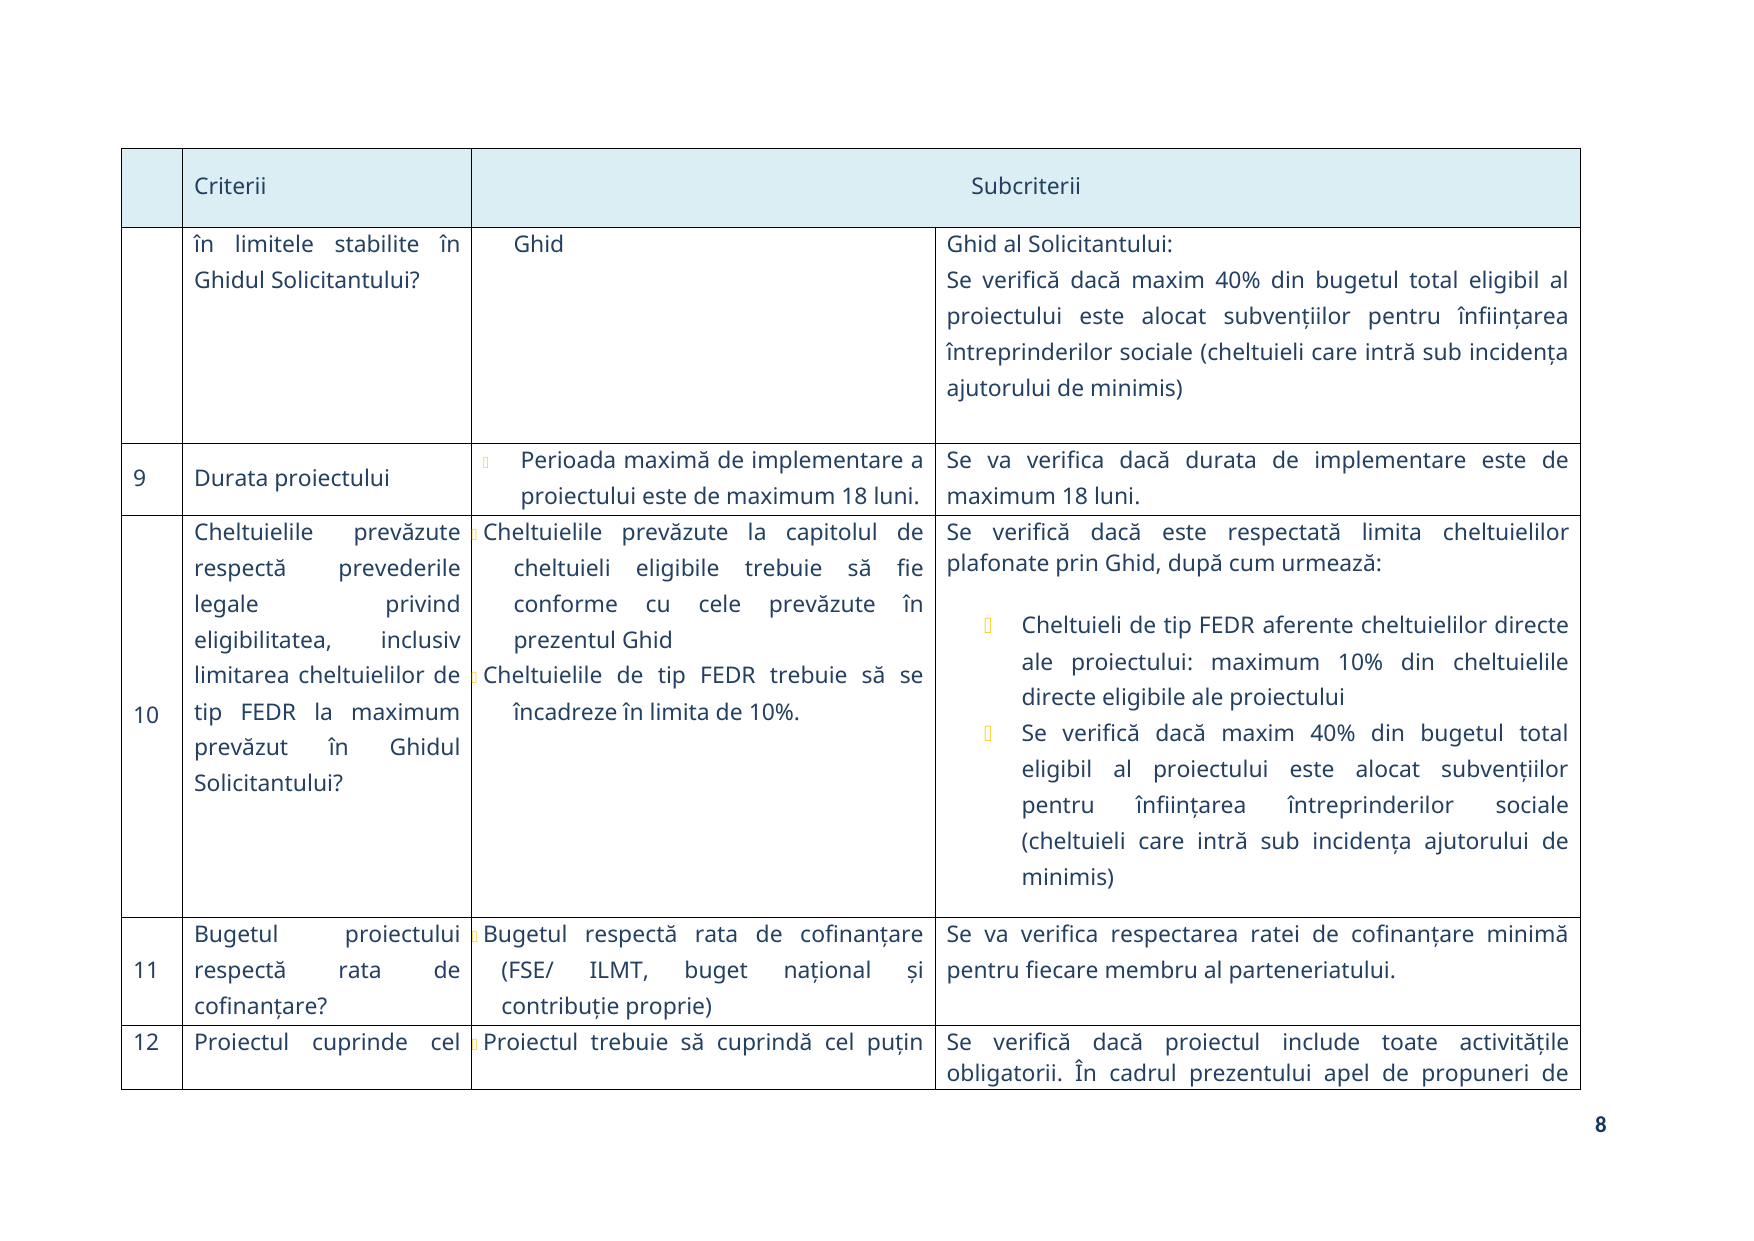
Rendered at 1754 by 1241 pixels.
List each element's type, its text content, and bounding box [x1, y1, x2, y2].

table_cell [472, 228, 935, 443]
table_cell 11 [122, 918, 182, 1025]
table_cell Bugetul respectă rata de cofinanțare (FSE/ ILMT, buget național și contribuție proprie) [472, 918, 935, 1025]
table_cell Cheltuielile prevăzute la capitolul de cheltuieli eligibile trebuie să fie conforme cu cele prevăzute în prezentul Ghid Cheltuielile de tip FEDR trebuie să se încadreze în limita de 10%. [472, 516, 935, 917]
table_cell Se verifică dacă este respectată limita cheltuielilor plafonate prin Ghid, după cum urmează: Cheltuieli de tip FEDR aferente cheltuielilor directe ale proiectului: maximum 10% din cheltuielile directe eligibile ale proiectului Se verifică dacă maxim 40% din bugetul total eligibil al proiectului este alocat subvențiilor pentru înființarea întreprinderilor sociale (cheltuieli care intră sub incidența ajutorului de minimis) [936, 516, 1580, 917]
table_cell Perioada maximă de implementare a proiectului este de maximum 18 luni. [472, 444, 935, 515]
table_cell Durata proiectului [183, 444, 471, 515]
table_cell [183, 228, 471, 443]
table_header [122, 149, 182, 227]
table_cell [936, 228, 1580, 443]
table_cell Se va verifica respectarea ratei de cofinanțare minimă pentru fiecare membru al parteneriatului. [936, 918, 1580, 1025]
table_cell 10 [122, 516, 182, 917]
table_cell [183, 1026, 471, 1088]
table_cell 9 [122, 444, 182, 515]
table_cell 8 [122, 228, 182, 443]
table_cell 12 [122, 1026, 182, 1088]
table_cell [472, 1026, 935, 1088]
table_header Criterii [183, 149, 471, 227]
table_header Subcriterii [472, 149, 1580, 227]
table_cell Bugetul proiectului respectă rata de cofinanțare? [183, 918, 471, 1025]
table_cell Se va verifica dacă durata de implementare este de maximum 18 luni. [936, 444, 1580, 515]
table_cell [936, 1026, 1580, 1088]
table_cell Cheltuielile prevăzute respectă prevederile legale privind eligibilitatea, inclusiv limitarea cheltuielilor de tip FEDR la maximum prevăzut în Ghidul Solicitantului? [183, 516, 471, 917]
